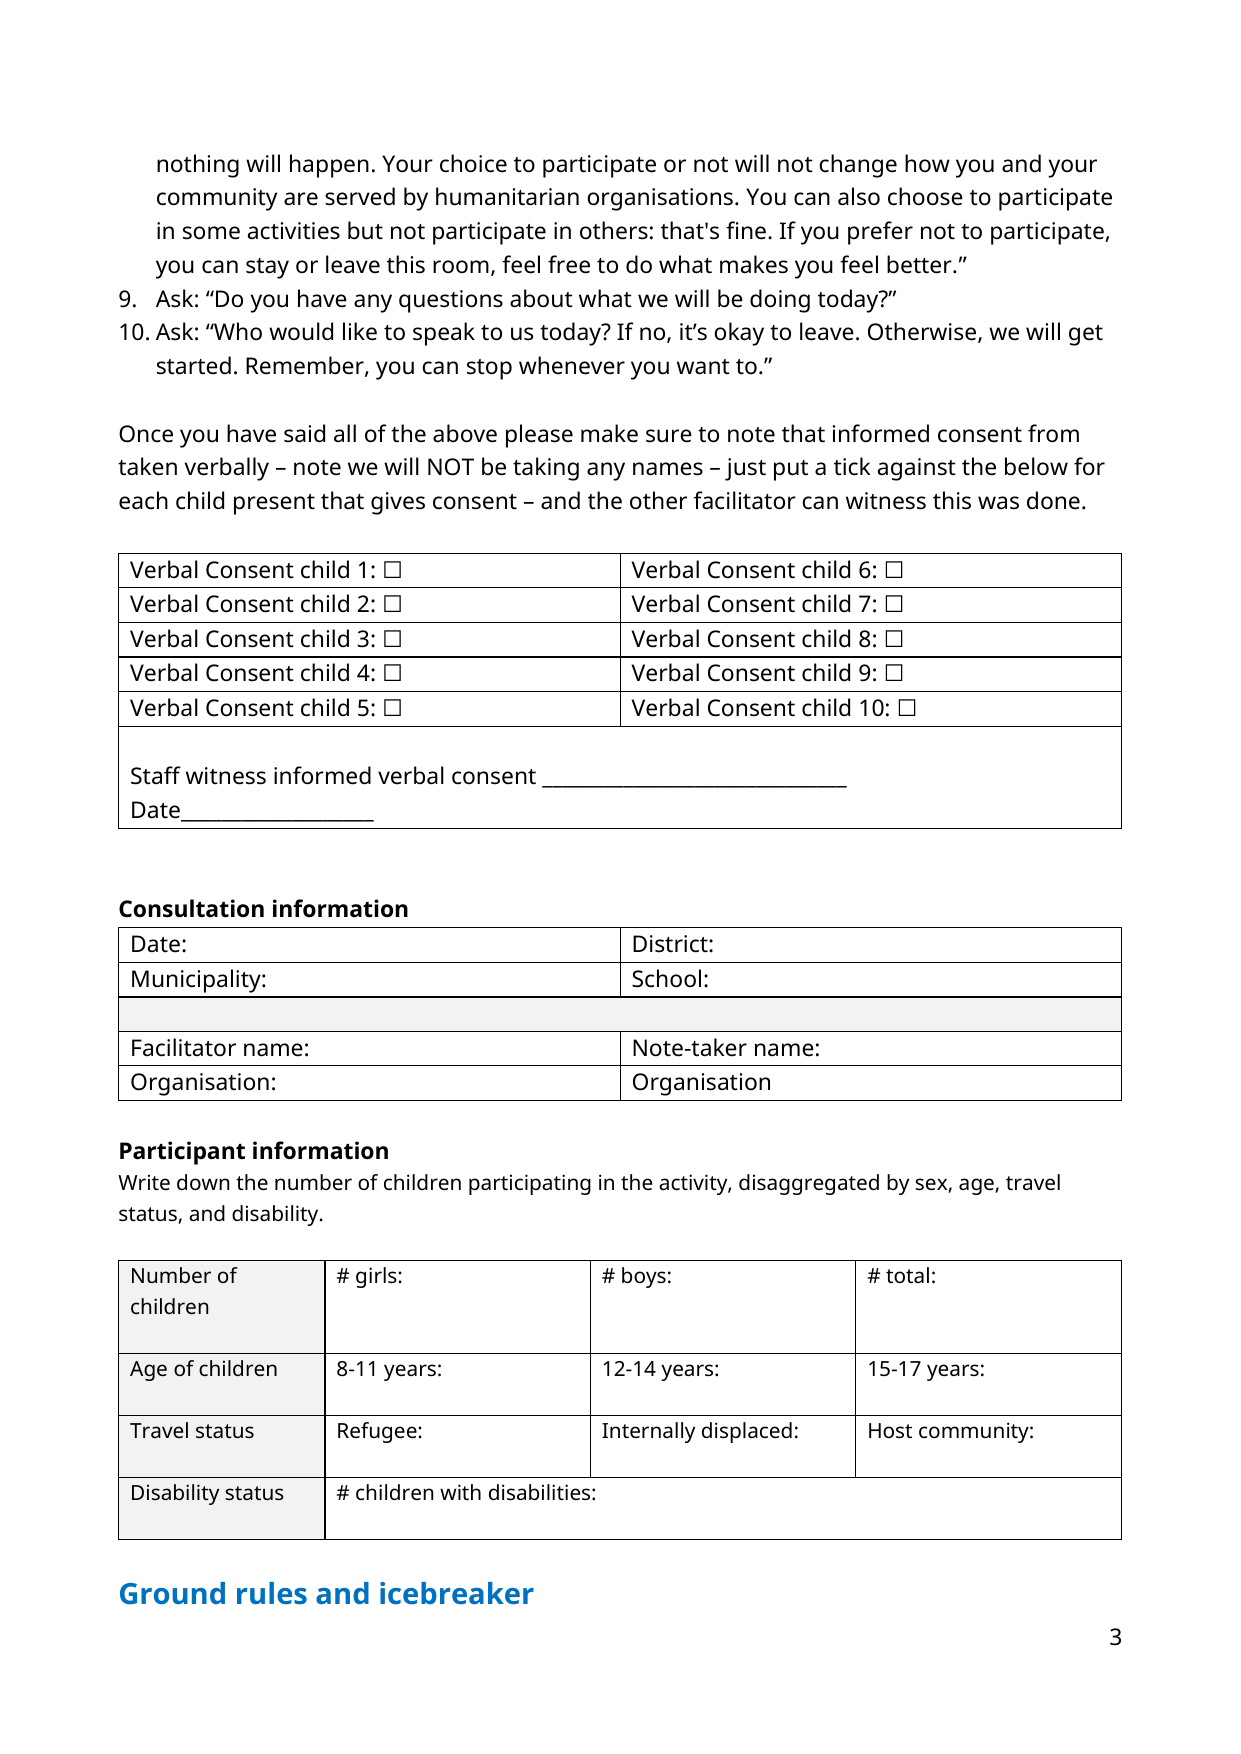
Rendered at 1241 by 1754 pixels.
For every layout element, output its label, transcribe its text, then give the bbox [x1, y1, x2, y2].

table_cell [119, 998, 1121, 1031]
table_cell Verbal Consent child 7: [621, 588, 1121, 622]
table_cell Organisation [621, 1066, 1121, 1100]
table_cell Organisation: [119, 1066, 620, 1100]
table_header Number of children [119, 1261, 324, 1353]
table_cell Verbal Consent child 9: [621, 658, 1121, 691]
table_header # boys: [591, 1261, 855, 1353]
table_cell Host community: [856, 1416, 1121, 1477]
table_cell Verbal Consent child 10: [621, 692, 1121, 726]
table_cell 8-11 years: [326, 1354, 590, 1415]
table_cell Disability status [119, 1478, 324, 1539]
table_cell Staff witness informed verbal consent ______________________________ Date___________________ [119, 727, 1121, 828]
table_header Verbal Consent child 6: [621, 554, 1121, 587]
table_cell 12-14 years: [591, 1354, 855, 1415]
table_cell Verbal Consent child 5: [119, 692, 620, 726]
table_cell Facilitator name: [119, 1032, 620, 1065]
table_header Date: [119, 928, 620, 962]
table_cell Internally displaced: [591, 1416, 855, 1477]
table_cell Verbal Consent child 4: [119, 658, 620, 691]
table_cell School: [621, 963, 1121, 996]
text Write down the number of children participating in the activity, disaggregated by sex, age, travel status, and disability. [118, 1168, 1122, 1227]
text Ground rules and icebreaker [118, 1574, 1122, 1613]
table_header Verbal Consent child 1: [119, 554, 620, 587]
table_cell Note-taker name: [621, 1032, 1121, 1065]
table_cell 15-17 years: [856, 1354, 1121, 1415]
text Participant information [118, 1135, 1122, 1166]
list Ask: “Who would like to speak to us today? If no, it’s okay to leave. Otherwise, we will get started. Remember, you can stop whenever you want to.” [118, 316, 1122, 381]
table_cell # children with disabilities: [326, 1478, 1121, 1539]
table_cell Travel status [119, 1416, 324, 1477]
table_header District: [621, 928, 1121, 962]
text Consultation information [118, 893, 1122, 925]
text Once you have said all of the above please make sure to note that informed consent from taken verbally – note we will NOT be taking any names – just put a tick against the below for each child present that gives consent – and the other facilitator can witness this was done. [118, 418, 1122, 516]
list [118, 148, 1122, 280]
table_cell Refugee: [326, 1416, 590, 1477]
table_cell Municipality: [119, 963, 620, 996]
table_header # total: [856, 1261, 1121, 1353]
table_cell Verbal Consent child 8: [621, 623, 1121, 656]
table_cell Verbal Consent child 2: [119, 588, 620, 622]
table_cell Age of children [119, 1354, 324, 1415]
list Ask: “Do you have any questions about what we will be doing today?” [118, 283, 1122, 314]
table_header # girls: [326, 1261, 590, 1353]
table_cell Verbal Consent child 3: [119, 623, 620, 656]
